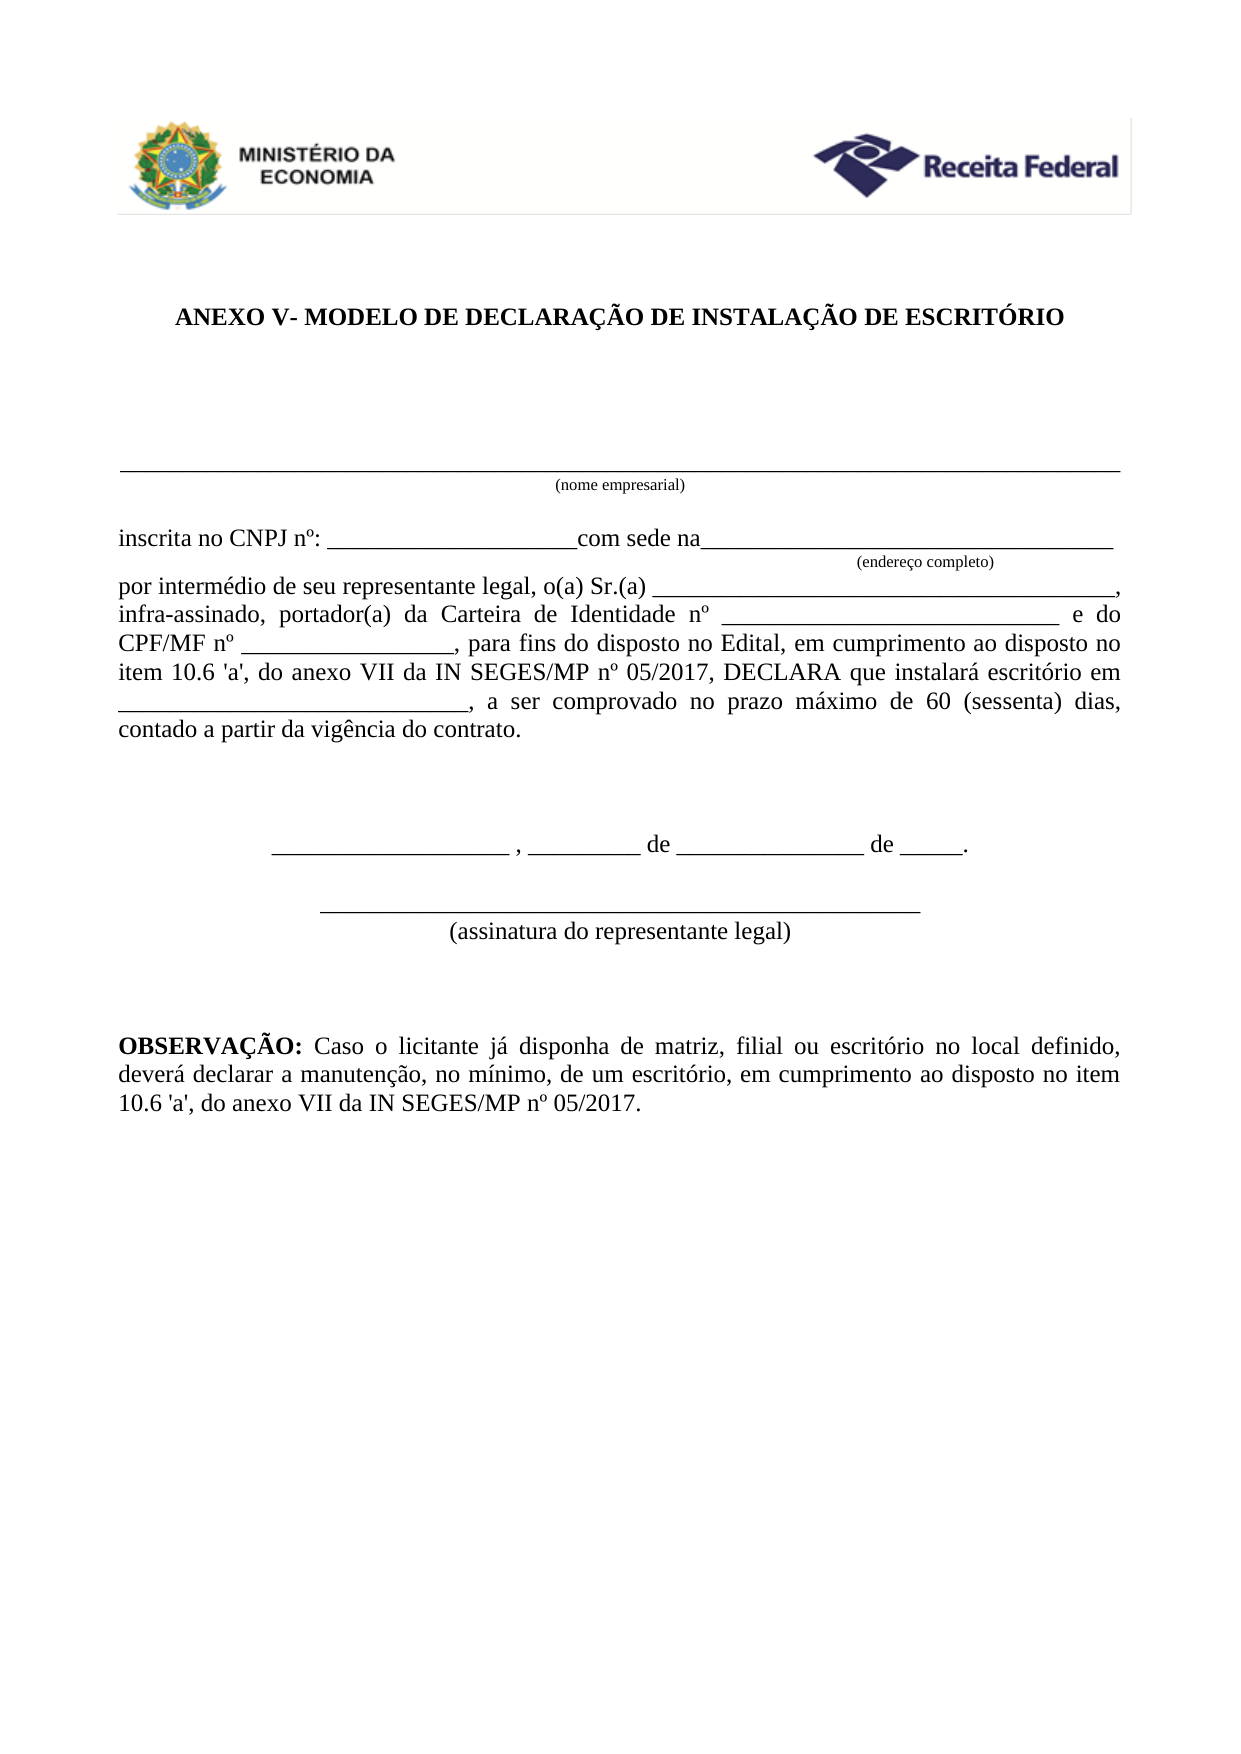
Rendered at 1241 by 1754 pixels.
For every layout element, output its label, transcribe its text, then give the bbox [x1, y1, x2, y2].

text (endereço completo) [118, 552, 1122, 571]
text ___________________ , _________ de _______________ de _____. [118, 829, 1122, 858]
text OBSERVAÇÃO: Caso o licitante já disponha de matriz, filial ou escritório no local definido, deverá declarar a manutenção, no mínimo, de um escritório, em cumprimento ao disposto no item 10.6 'a', do anexo VII da IN SEGES/MP nº 05/2017. [118, 1031, 1122, 1117]
text por intermédio de seu representante legal, o(a) Sr.(a) _____________________________________, infra-assinado, portador(a) da Carteira de Identidade nº ___________________________ e do CPF/MF nº _________________, para fins do disposto no Edital, em cumprimento ao disposto no item 10.6 'a', do anexo VII da IN SEGES/MP nº 05/2017, DECLARA que instalará escritório em ____________________________, a ser comprovado no prazo máximo de 60 (sessenta) dias, contado a partir da vigência do contrato. [118, 571, 1122, 743]
picture [118, 118, 1133, 216]
text inscrita no CNPJ nº: ____________________com sede na_________________________________ [118, 523, 1122, 552]
text ________________________________________________________________________________ (nome empresarial) [118, 446, 1122, 494]
text ANEXO V- MODELO DE DECLARAÇÃO DE INSTALAÇÃO DE ESCRITÓRIO [118, 302, 1122, 331]
text ________________________________________________ (assinatura do representante legal) [118, 887, 1122, 944]
